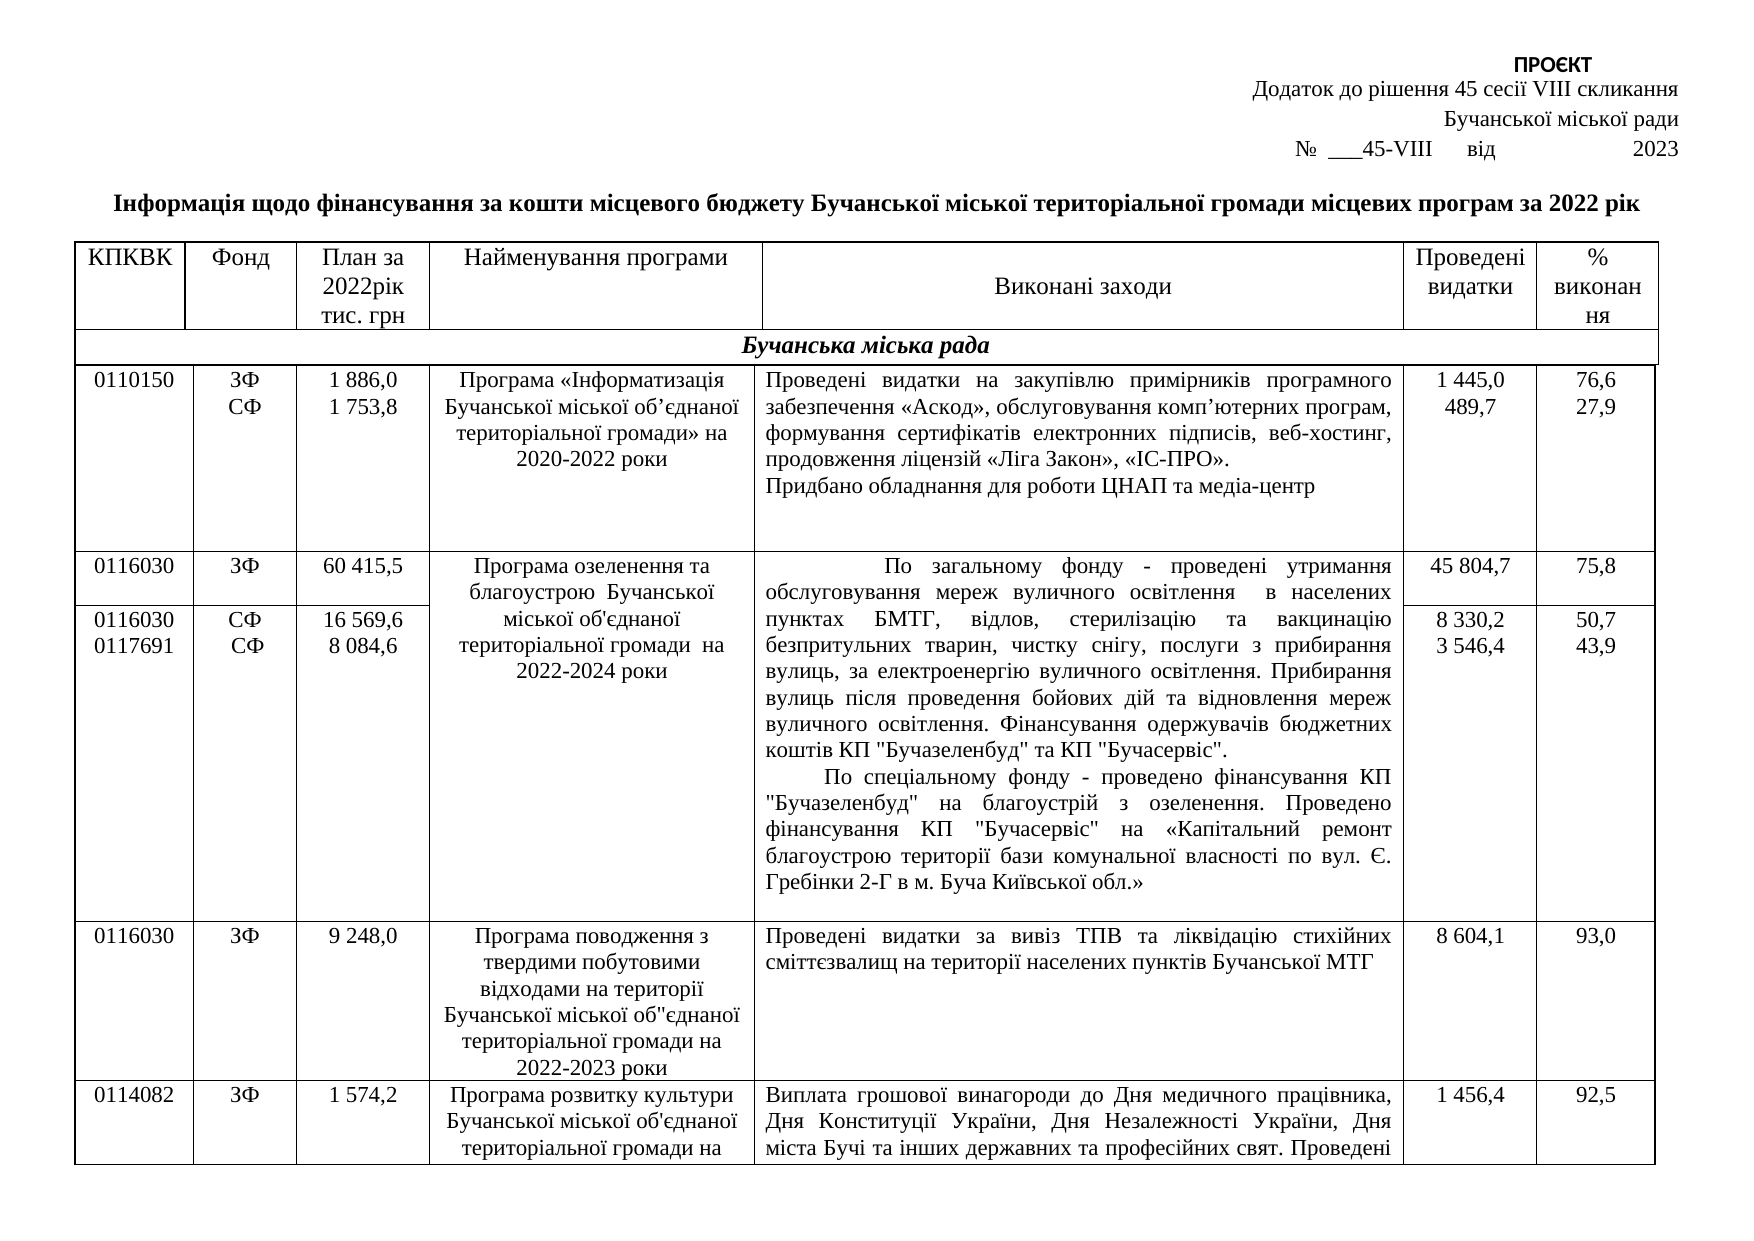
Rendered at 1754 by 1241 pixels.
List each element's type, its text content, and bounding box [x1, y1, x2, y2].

table_cell 45 804,7 [1404, 552, 1536, 605]
table_cell Програма озеленення та благоустрою Бучанської міської об'єднаної територіальної громади на 2022-2024 роки [430, 552, 754, 921]
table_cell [755, 1081, 1403, 1164]
table_cell 9 248,0 [297, 922, 429, 1080]
table_cell 8 604,1 [1404, 922, 1536, 1080]
table_header 1 886,0 1 753,8 [297, 366, 429, 551]
table_cell 93,0 [1537, 922, 1654, 1080]
table_header 1 445,0 489,7 [1404, 366, 1536, 551]
table_cell Проведені видатки за вивіз ТПВ та ліквідацію стихійних сміттєзвалищ на території населених пунктів Бучанської МТГ [755, 922, 1403, 1080]
table_cell 60 415,5 [297, 552, 429, 605]
table_header План за 2022рік тис. грн [297, 243, 429, 329]
text Бучанської міської ради [75, 105, 1679, 132]
table_header Виконані заходи [763, 243, 1403, 329]
table_header Проведені видатки [1404, 243, 1536, 329]
text Додаток до рішення 45 сесії VІII скликання [75, 75, 1679, 101]
table_cell 0116030 [76, 552, 193, 605]
text Інформація щодо фінансування за кошти місцевого бюджету Бучанської міської територіальної громади місцевих програм за 2022 рік [75, 188, 1679, 216]
table_header КПКВК [76, 243, 184, 329]
table_cell 0116030 0117691 [76, 606, 193, 921]
table_cell 0116030 [76, 922, 193, 1080]
table_cell 8 330,2 3 546,4 [1404, 606, 1536, 921]
text № ___45-VIII від 2023 [75, 135, 1679, 162]
table_cell 75,8 [1537, 552, 1654, 605]
table_header 76,6 27,9 [1537, 366, 1654, 551]
table_header Фонд [186, 243, 296, 329]
table_cell ЗФ [194, 922, 296, 1080]
table_cell 92,5 [1537, 1081, 1654, 1164]
table_cell По загальному фонду - проведені утримання обслуговування мереж вуличного освітлення в населених пунктах БМТГ, відлов, стерилізацію та вакцинацію безпритульних тварин, чистку снігу, послуги з прибирання вулиць, за електроенергію вуличного освітлення. Прибирання вулиць після проведення бойових дій та відновлення мереж вуличного освітлення. Фінансування одержувачів бюджетних коштів КП "Бучазеленбуд" та КП "Бучасервіс". По спеціальному фонду - проведено фінансування КП "Бучазеленбуд" на благоустрій з озеленення. Проведено фінансування КП "Бучасервіс" на «Капітальний ремонт благоустрою території бази комунальної власності по вул. Є. Гребінки 2-Г в м. Буча Київської обл.» [755, 552, 1403, 921]
table_cell 1 456,4 [1404, 1081, 1536, 1164]
table_header % виконання [1537, 243, 1658, 329]
table_header Найменування програми [430, 243, 762, 329]
table_cell СФ СФ [194, 606, 296, 921]
table_cell ЗФ [194, 1081, 296, 1164]
table_header ЗФ СФ [194, 366, 296, 551]
table_header Програма «Інформатизація Бучанської міської об’єднаної територіальної громади» на 2020-2022 роки [430, 366, 754, 551]
table_cell 50,7 43,9 [1537, 606, 1654, 921]
table_cell 0114082 [76, 1081, 193, 1164]
table_cell Бучанська міська рада [76, 330, 1658, 364]
table_cell ЗФ [194, 552, 296, 605]
table_header Проведені видатки на закупівлю примірників програмного забезпечення «Аскод», обслуговування комп’ютерних програм, формування сертифікатів електронних підписів, веб-хостинг, продовження ліцензій «Ліга Закон», «ІС-ПРО». Придбано обладнання для роботи ЦНАП та медіа-центр [755, 366, 1403, 551]
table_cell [430, 1081, 754, 1164]
table_cell Програма поводження з твердими побутовими відходами на території Бучанської міської об"єднаної територіальної громади на 2022-2023 роки [430, 922, 754, 1080]
table_cell 1 574,2 [297, 1081, 429, 1164]
table_cell 16 569,6 8 084,6 [297, 606, 429, 921]
table_header 0110150 [76, 366, 193, 551]
